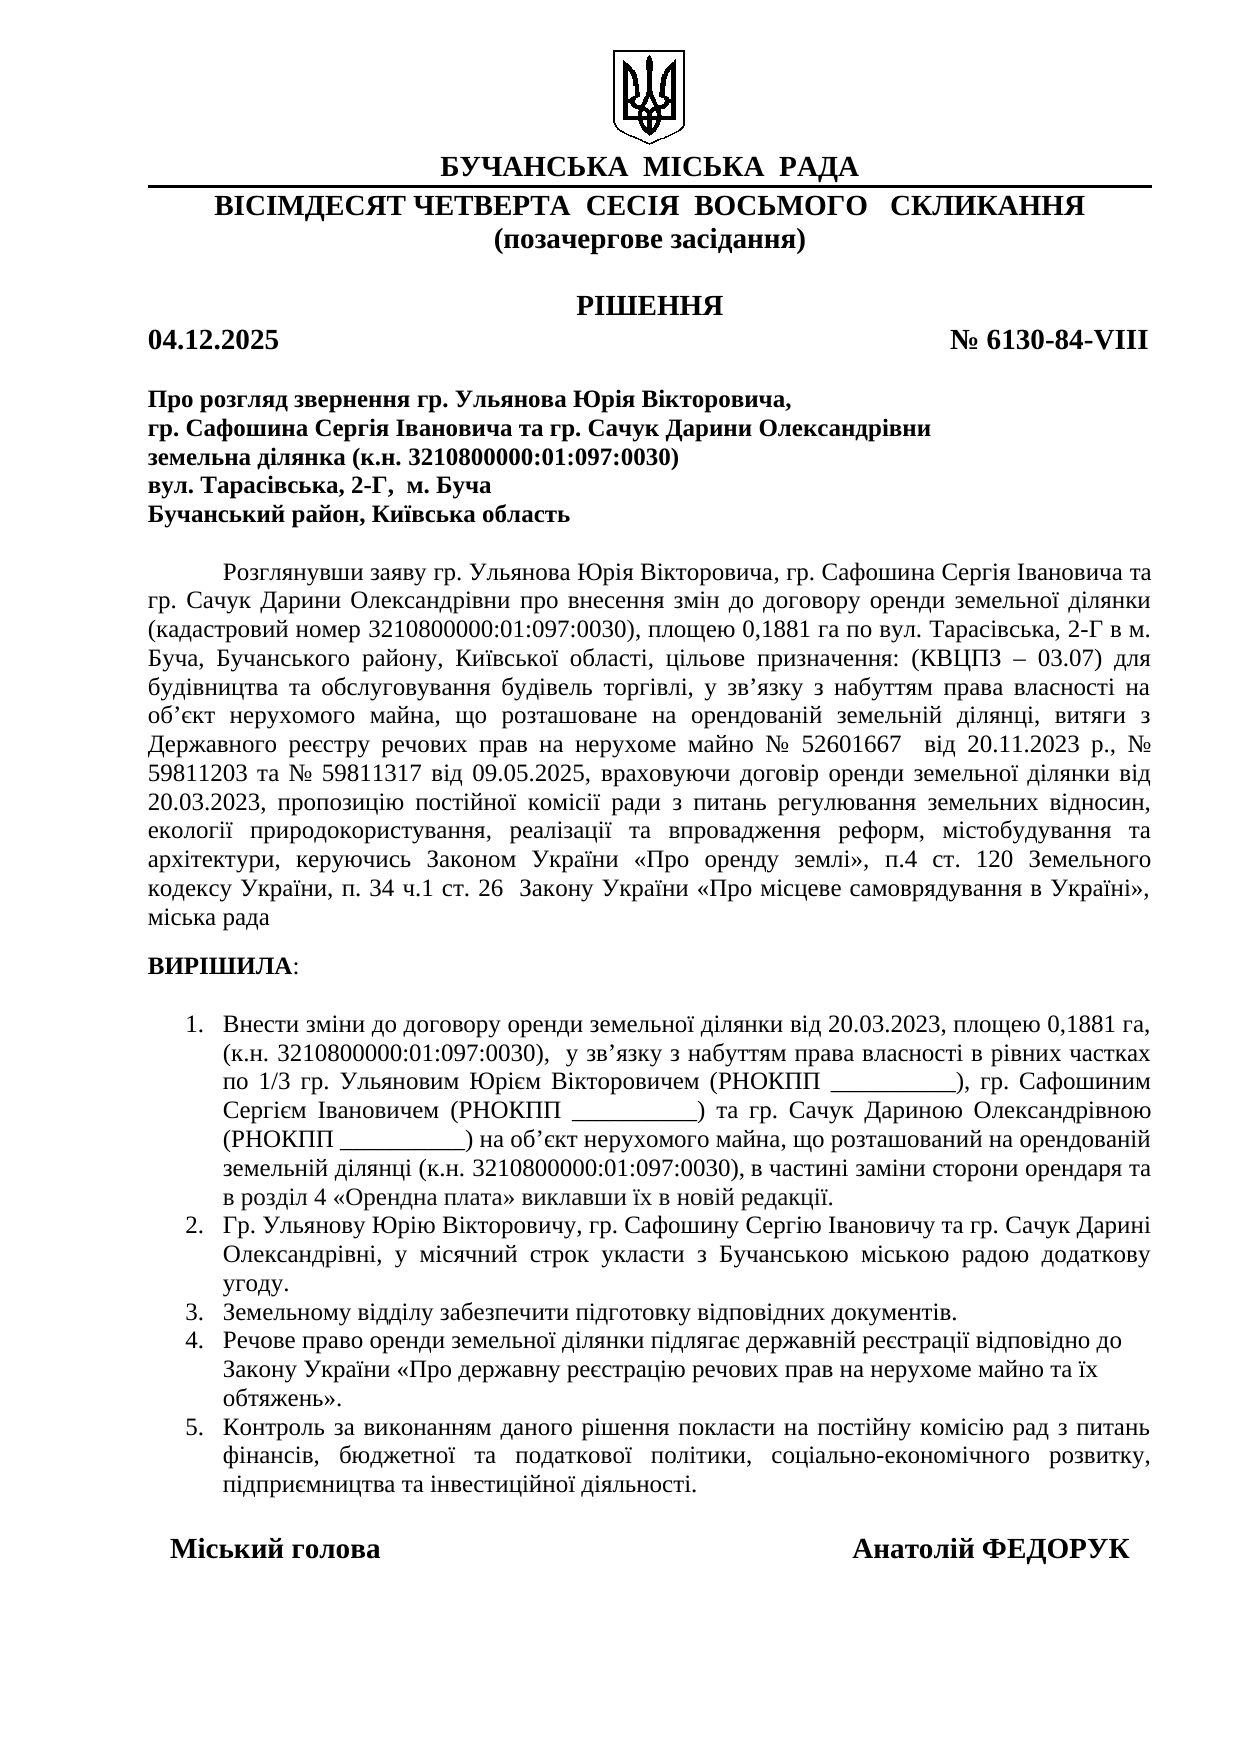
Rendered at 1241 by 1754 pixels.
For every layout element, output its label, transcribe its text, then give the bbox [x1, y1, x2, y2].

text ВІСІМДЕСЯТ ЧЕТВЕРТА СЕСІЯ ВОСЬМОГО СКЛИКАННЯ [148, 188, 1152, 221]
text Бучанський район, Київська область [148, 499, 1152, 528]
text Розглянувши заяву гр. Ульянова Юрія Вікторовича, гр. Сафошина Сергія Івановича та гр. Сачук Дарини Олександрівни про внесення змін до договору оренди земельної ділянки (кадастровий номер 3210800000:01:097:0030), площею 0,1881 га по вул. Тарасівська, 2-Г в м. Буча, Бучанського району, Київської області, цільове призначення: (КВЦПЗ – 03.07) для будівництва та обслуговування будівель торгівлі, у зв’язку з набуттям права власності на об’єкт нерухомого майна, що розташоване на орендованій земельній ділянці, витяги з Державного реєстру речових прав на нерухоме майно № 52601667 від 20.11.2023 р., № 59811203 та № 59811317 від 09.05.2025, враховуючи договір оренди земельної ділянки від 20.03.2023, пропозицію постійної комісії ради з питань регулювання земельних відносин, екології природокористування, реалізації та впровадження реформ, містобудування та архітектури, керуючись Законом України «Про оренду землі», п.4 ст. 120 Земельного кодексу України, п. 34 ч.1 ст. 26 Закону України «Про місцеве самоврядування в Україні», міська рада [148, 557, 1152, 931]
text РІШЕННЯ [148, 288, 1152, 322]
text Міський голова Анатолій ФЕДОРУК [148, 1531, 1152, 1565]
text вул. Тарасівська, 2-Г, м. Буча [148, 471, 1152, 499]
list Контроль за виконанням даного рішення покласти на постійну комісію рад з питань фінансів, бюджетної та податкової політики, соціально-економічного розвитку, підприємництва та інвестиційної діяльності. [185, 1412, 1152, 1498]
text ВИРІШИЛА: [148, 951, 1152, 980]
text 04.12.2025 № 6130-84-VIІІ [148, 322, 1152, 356]
text гр. Сафошина Сергія Івановича та гр. Сачук Дарини Олександрівни [148, 413, 1152, 442]
text Про розгляд звернення гр. Ульянова Юрія Вікторовича, [148, 384, 1152, 413]
list Гр. Ульянову Юрію Вікторовичу, гр. Сафошину Сергію Івановичу та гр. Сачук Дарині Олександрівні, у місячний строк укласти з Бучанською міською радою додаткову угоду. [185, 1210, 1152, 1297]
list Речове право оренди земельної ділянки підлягає державній реєстрації відповідно до Закону України «Про державну реєстрацію речових прав на нерухоме майно та їх обтяжень». [185, 1325, 1152, 1412]
text (позачергове засідання) [148, 221, 1152, 255]
text земельна ділянка (к.н. 3210800000:01:097:0030) [148, 442, 1152, 471]
text БУЧАНСЬКА МІСЬКА РАДА [148, 149, 1152, 185]
list Земельному відділу забезпечити підготовку відповідних документів. [185, 1297, 1152, 1325]
list Внести зміни до договору оренди земельної ділянки від 20.03.2023, площею 0,1881 га, (к.н. 3210800000:01:097:0030), у зв’язку з набуттям права власності в рівних частках по 1/3 гр. Ульяновим Юрієм Вікторовичем (РНОКПП __________), гр. Сафошиним Сергієм Івановичем (РНОКПП __________) та гр. Сачук Дариною Олександрівною (РНОКПП __________) на об’єкт нерухомого майна, що розташований на орендованій земельній ділянці (к.н. 3210800000:01:097:0030), в частині заміни сторони орендаря та в розділ 4 «Орендна плата» виклавши їх в новій редакції. [185, 1009, 1152, 1210]
